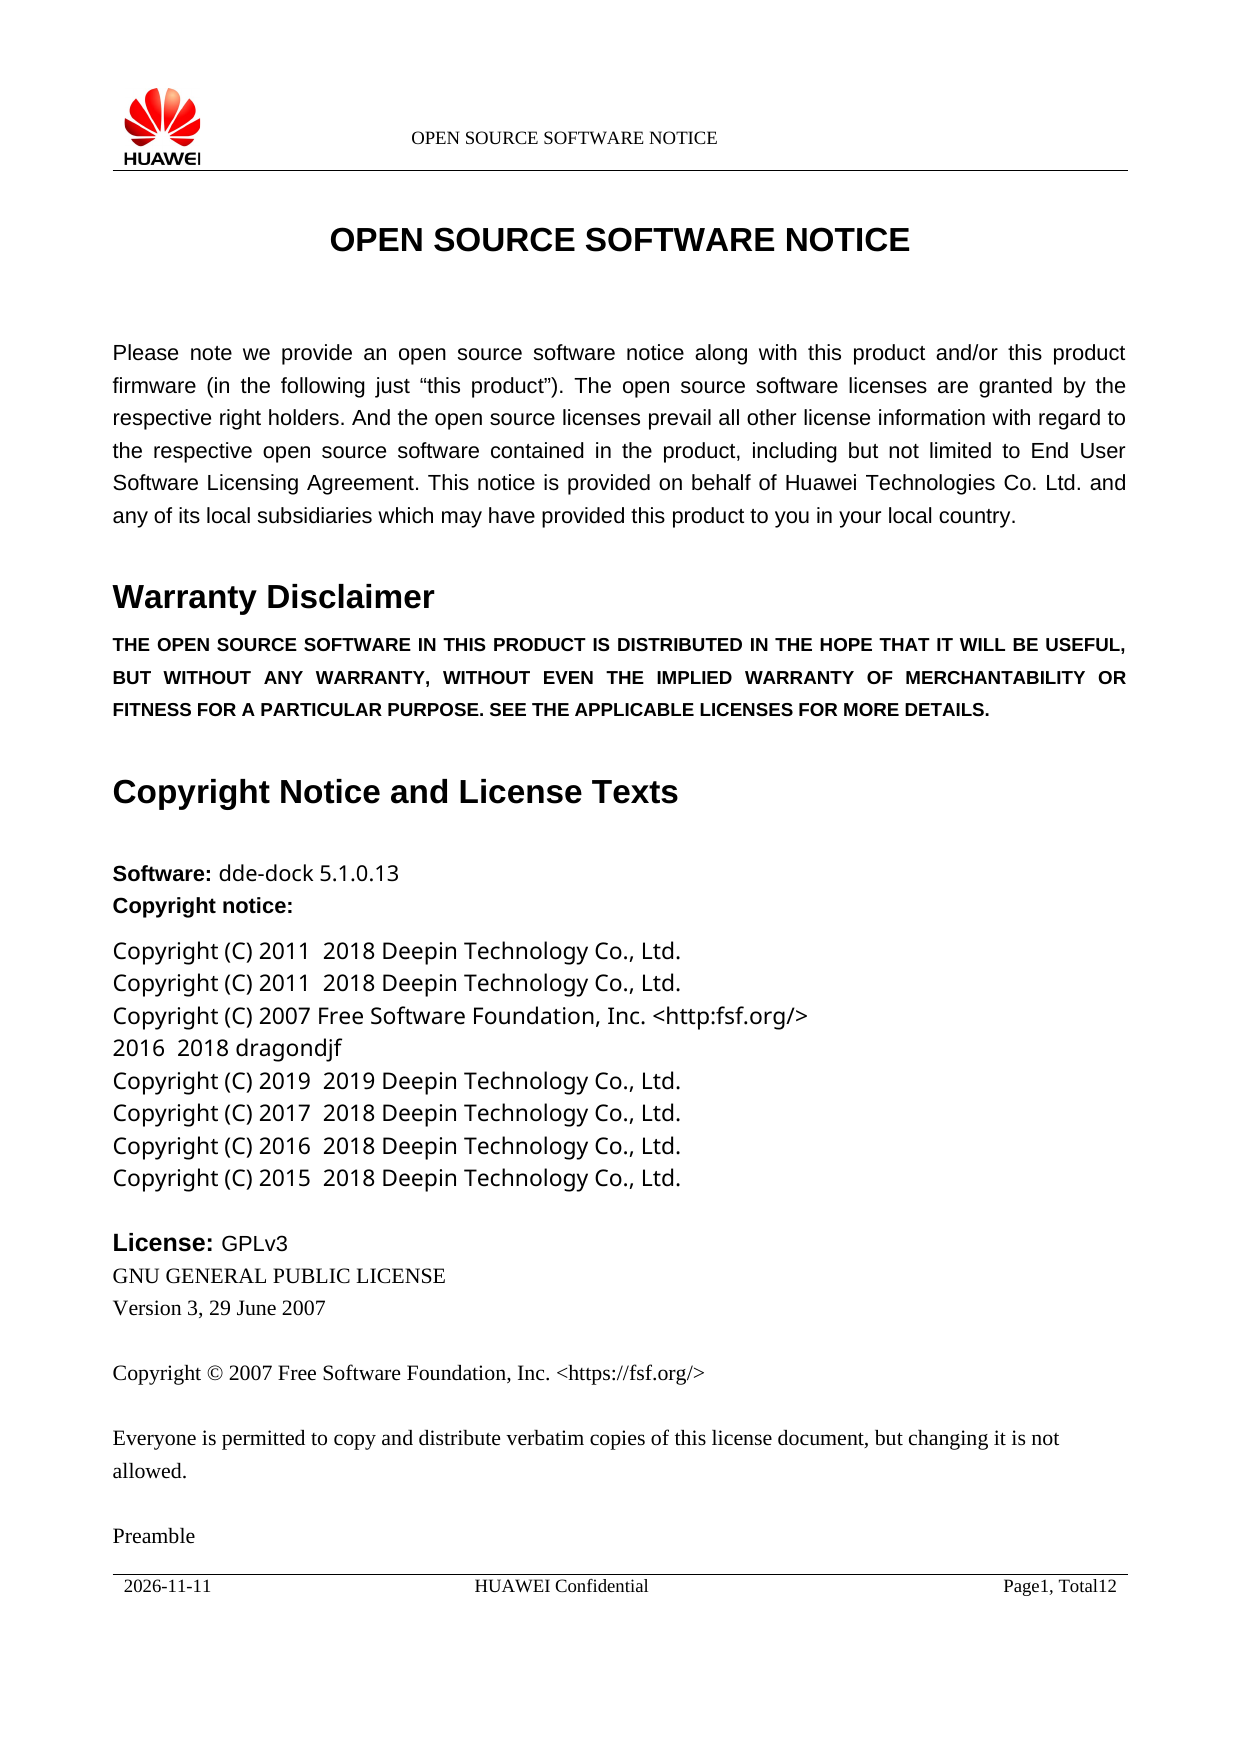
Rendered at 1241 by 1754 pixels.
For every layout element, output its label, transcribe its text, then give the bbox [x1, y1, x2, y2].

picture [124, 88, 201, 165]
title Software: dde-dock 5.1.0.13 [112, 856, 1128, 889]
text The open source software in this product is distributed in the hope that it will be useful, but WITHOUT ANY WARRANTY, without even the implied warranty of MERCHANTABILITY or FITNESS FOR A PARTICULAR PURPOSE. See the applicable licenses for more details. [112, 629, 1128, 726]
text Please note we provide an open source software notice along with this product and/or this product firmware (in the following just “this product”). The open source software licenses are granted by the respective right holders. And the open source licenses prevail all other license information with regard to the respective open source software contained in the product, including but not limited to End User Software Licensing Agreement. This notice is provided on behalf of Huawei Technologies Co. Ltd. and any of its local subsidiaries which may have provided this product to you in your local country. [112, 336, 1128, 531]
text Copyright (C) 2011 2018 Deepin Technology Co., Ltd. ﻿Copyright (C) 2011 2018 Deepin Technology Co., Ltd. Copyright (C) 2007 Free Software Foundation, Inc. <http:fsf.org/> 2016 2018 dragondjf Copyright (C) 2019 2019 Deepin Technology Co., Ltd. Copyright (C) 2017 2018 Deepin Technology Co., Ltd. Copyright (C) 2016 2018 Deepin Technology Co., Ltd. Copyright (C) 2015 2018 Deepin Technology Co., Ltd. [112, 934, 1128, 1226]
text License: GPLv3 [112, 1226, 1128, 1259]
text OPEN SOURCE SOFTWARE NOTICE [112, 206, 1128, 271]
text Copyright Notice and License Texts [112, 759, 1128, 824]
text Warranty Disclaimer [112, 564, 1128, 629]
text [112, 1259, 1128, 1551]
text Copyright notice: [112, 889, 1128, 921]
